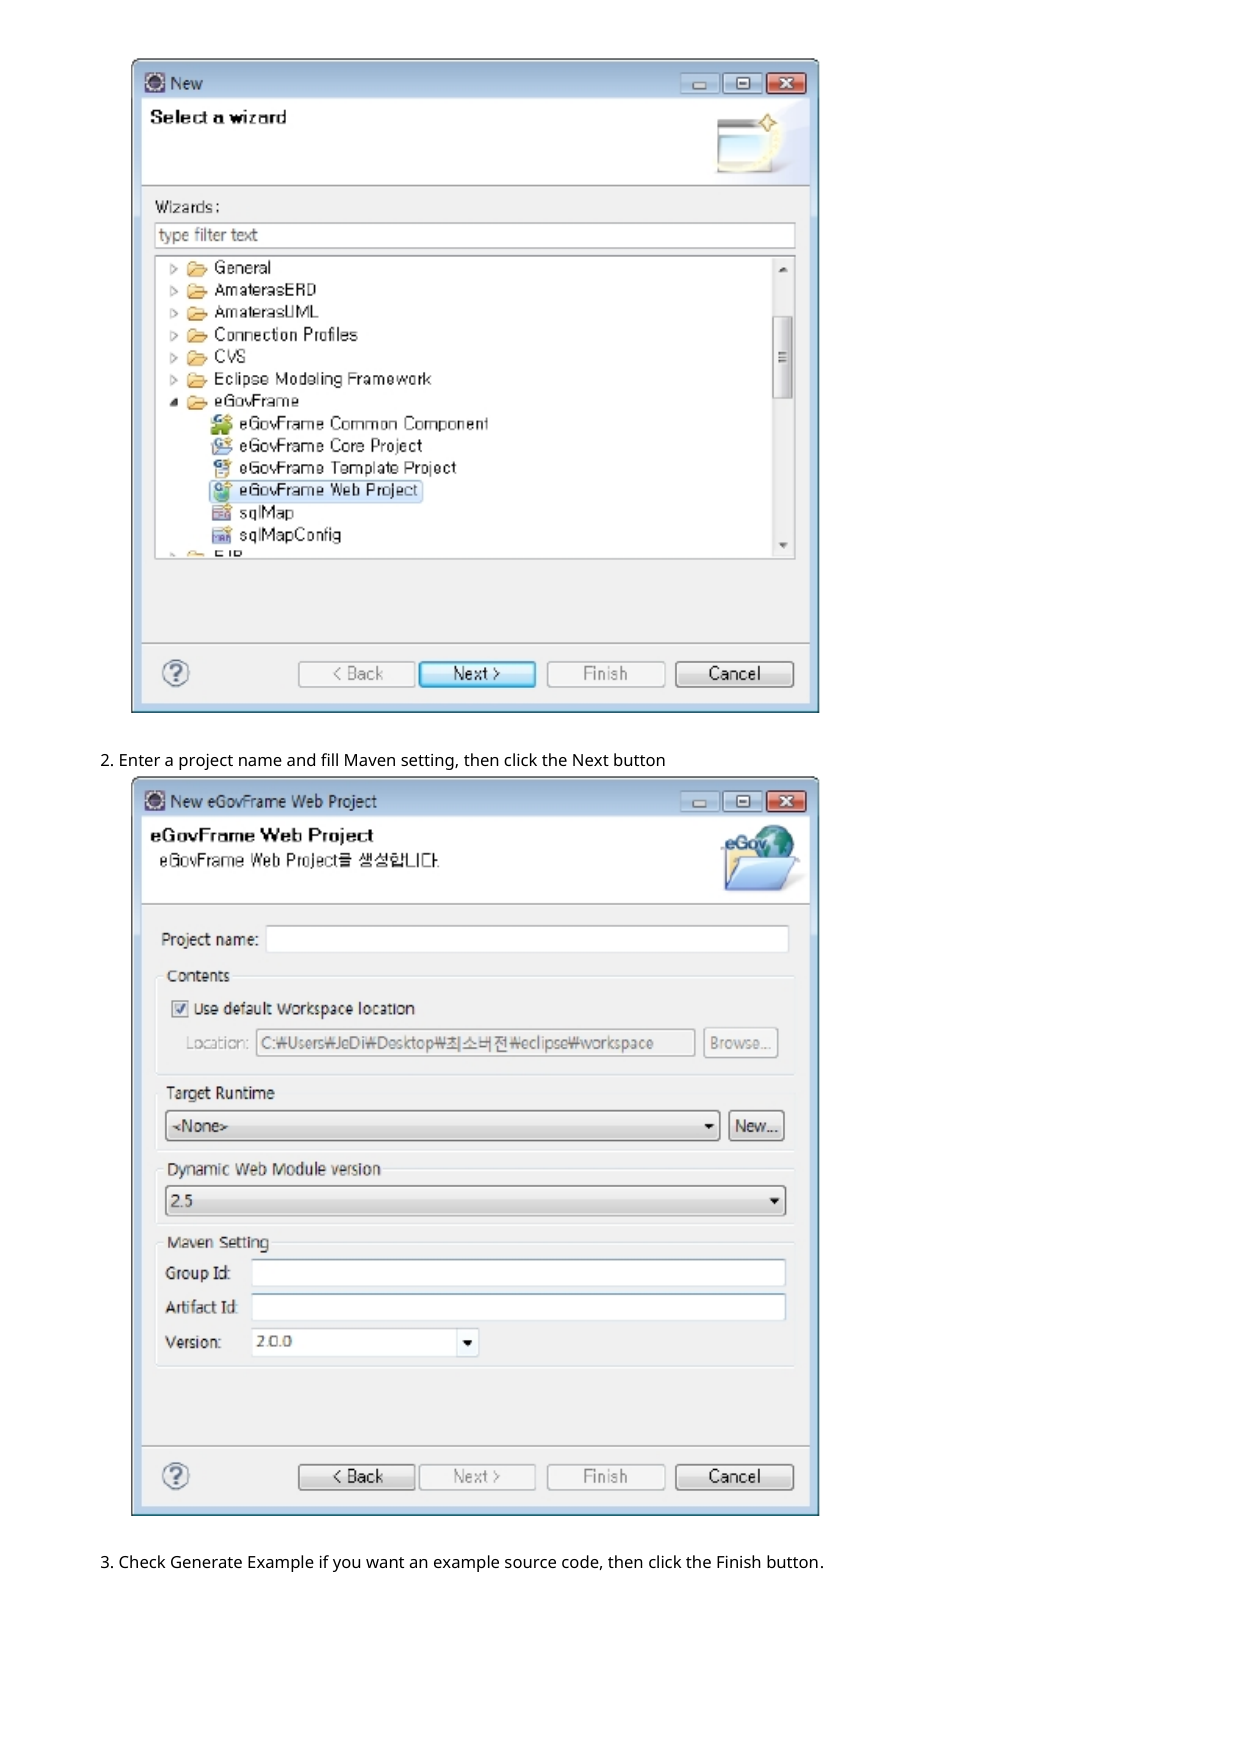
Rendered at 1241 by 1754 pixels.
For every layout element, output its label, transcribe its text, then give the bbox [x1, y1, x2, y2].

text 2. Enter a project name and fill Maven setting, then click the Next button [100, 750, 1240, 771]
picture [131, 57, 821, 713]
text 3. Check Generate Example if you want an example source code, then click the Finish button. [100, 1552, 1240, 1572]
picture [131, 775, 821, 1516]
